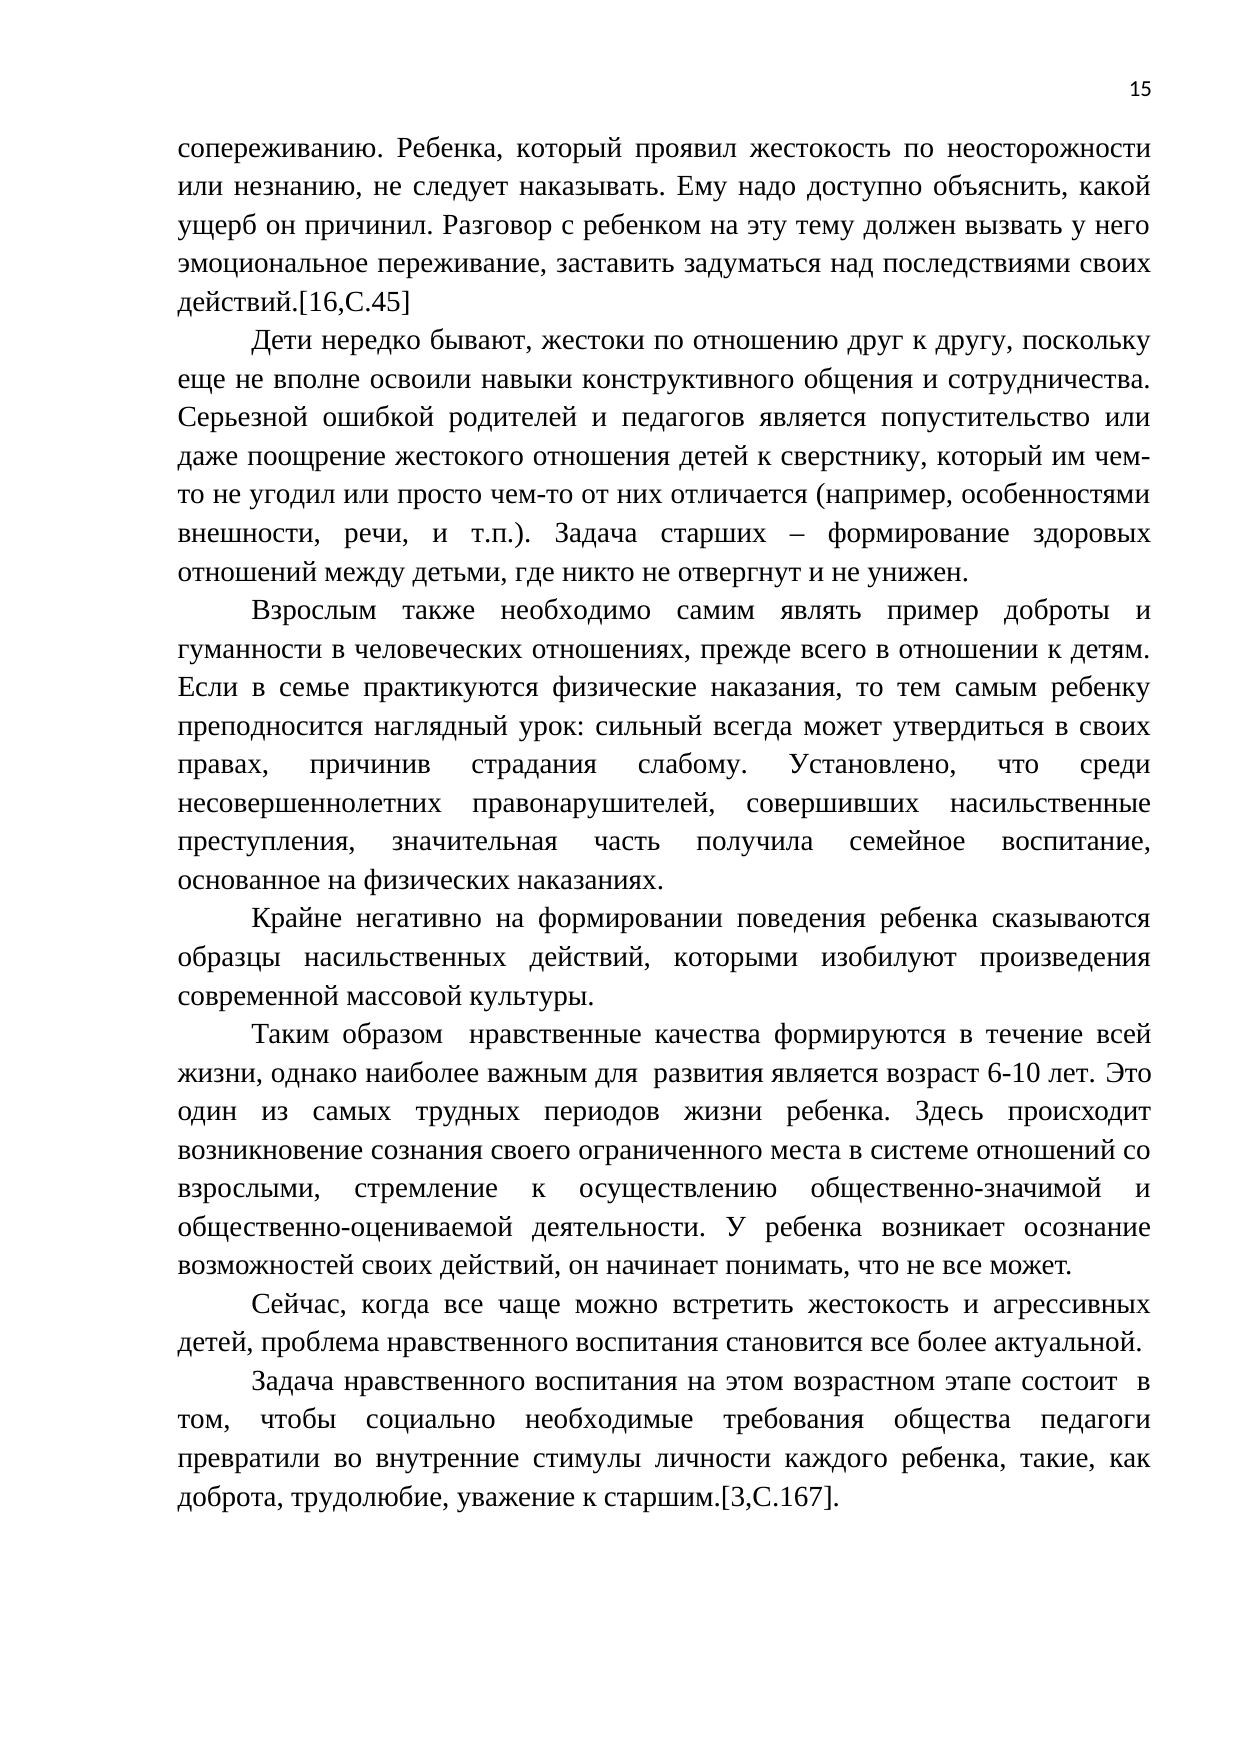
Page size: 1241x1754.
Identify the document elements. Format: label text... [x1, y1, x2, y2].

text Сейчас, когда все чаще можно встретить жестокость и агрессивных детей, проблема нравственного воспитания становится все более актуальной. [177, 1286, 1152, 1358]
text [177, 130, 1152, 1281]
text Задача нравственного воспитания на этом возрастном этапе состоит в том, чтобы социально необходимые требования общества педагоги превратили во внутренние стимулы личности каждого ребенка, такие, как доброта, трудолюбие, уважение к старшим.[3,С.167]. [177, 1363, 1152, 1512]
